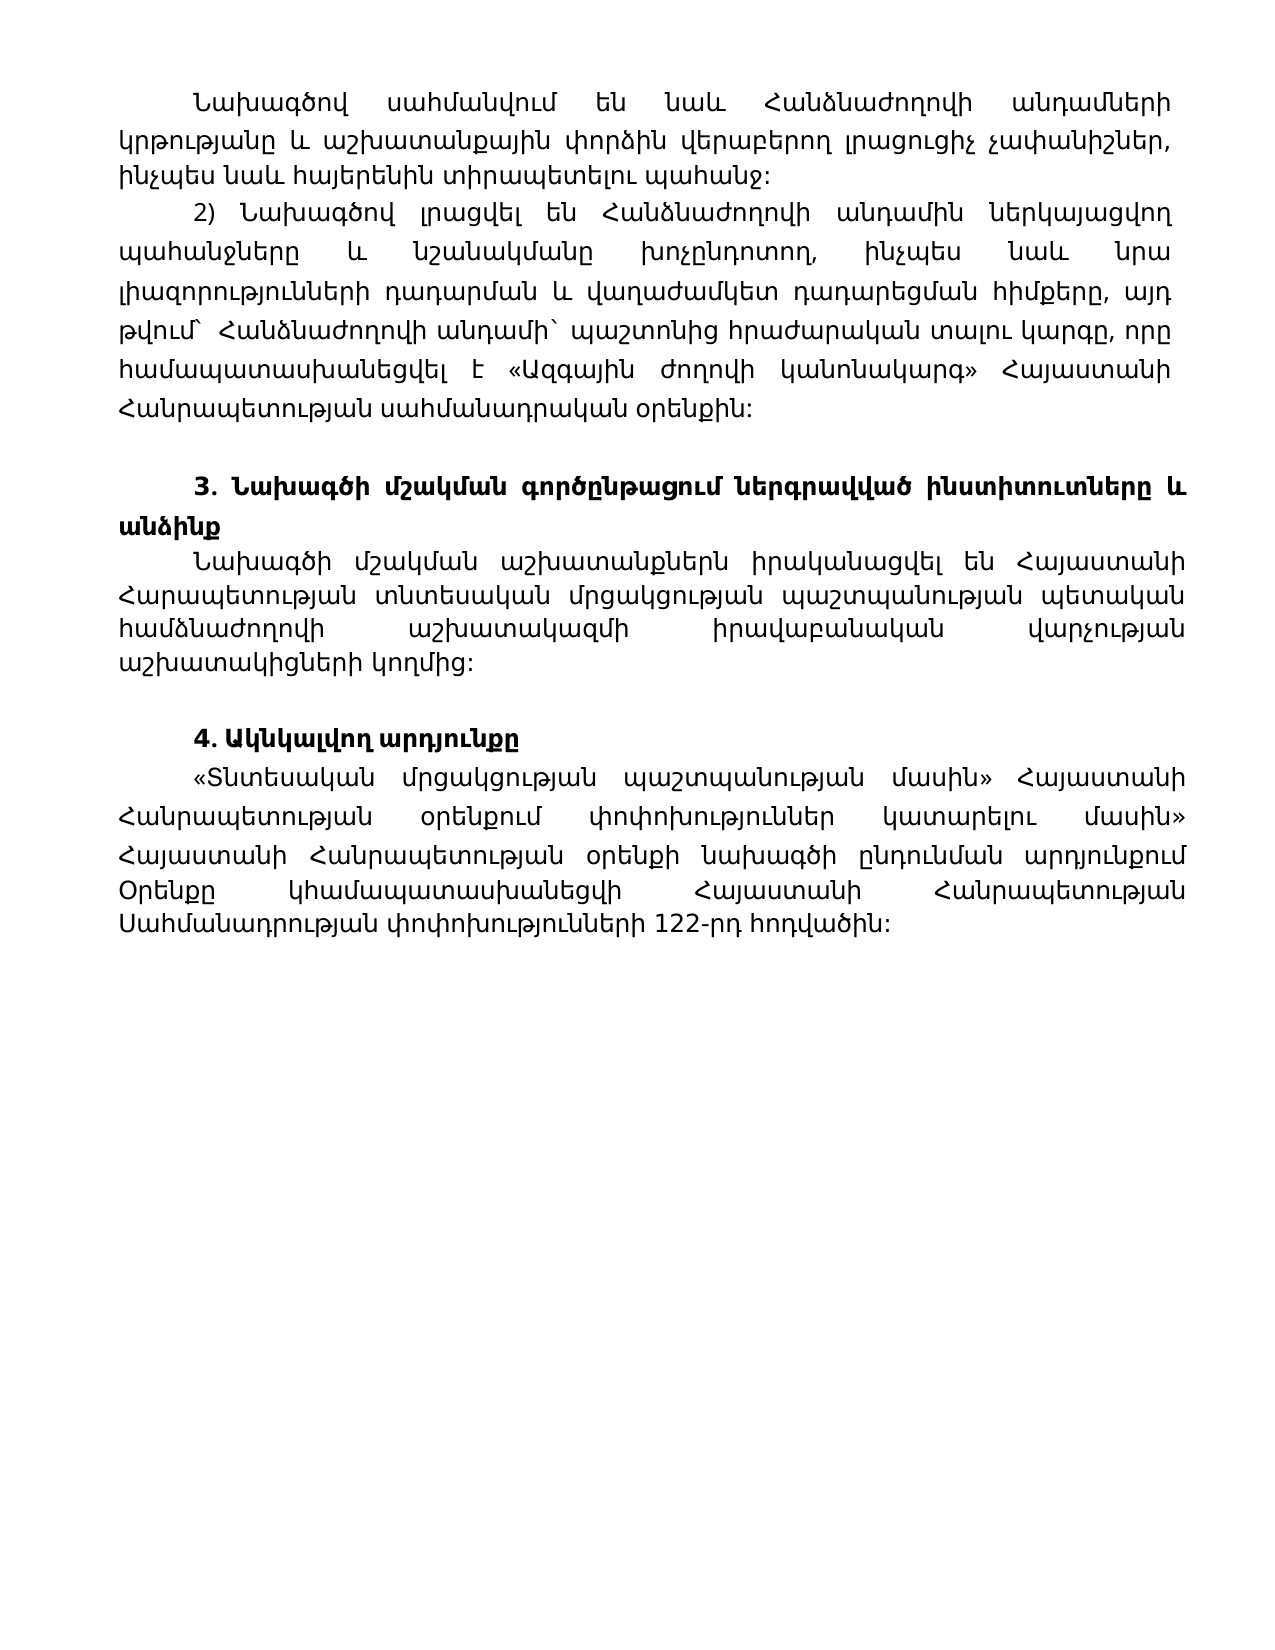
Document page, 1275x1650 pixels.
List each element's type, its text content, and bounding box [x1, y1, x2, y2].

text 4. Ակնկալվող արդյունքը [118, 721, 1186, 755]
text 2) Նախագծով լրացվել են Հանձնաժողովի անդամին ներկայացվող պահանջները և նշանակմանը խոչընդոտող, ինչպես նաև նրա լիազորությունների դադարման և վաղաժամկետ դադարեցման հիմքերը, այդ թվում՝ Հանձնաժողովի անդամի` պաշտոնից հրաժարական տալու կարգը, որը համապատասխանեցվել է «Ազգային ժողովի կանոնակարգ» Հայաստանի Հանրապետության սահմանադրական օրենքին: [118, 195, 1172, 425]
text Նախագծով սահմանվում են նաև Հանձնաժողովի անդամների կրթությանը և աշխատանքային փորձին վերաբերող լրացուցիչ չափանիշներ, ինչպես նաև հայերենին տիրապետելու պահանջ: [118, 89, 1172, 191]
text Նախագծի մշակման աշխատանքներն իրականացվել են Հայաստանի Հարապետության տնտեսական մրցակցության պաշտպանության պետական համձնաժողովի աշխատակազմի իրավաբանական վարչության աշխատակիցների կողմից: [118, 547, 1186, 677]
text 3. Նախագծի մշակման գործընթացում ներգրավված ինստիտուտները և անձինք [118, 469, 1186, 542]
text «Տնտեսական մրցակցության պաշտպանության մասին» Հայաստանի Հանրապետության օրենքում փոփոխություններ կատարելու մասին» Հայաստանի Հանրապետության օրենքի նախագծի ընդունման արդյունքում Օրենքը կհամապատասխանեցվի Հայաստանի Հանրապետության Սահմանադրության փոփոխությունների 122-րդ հոդվածին: [118, 760, 1186, 939]
